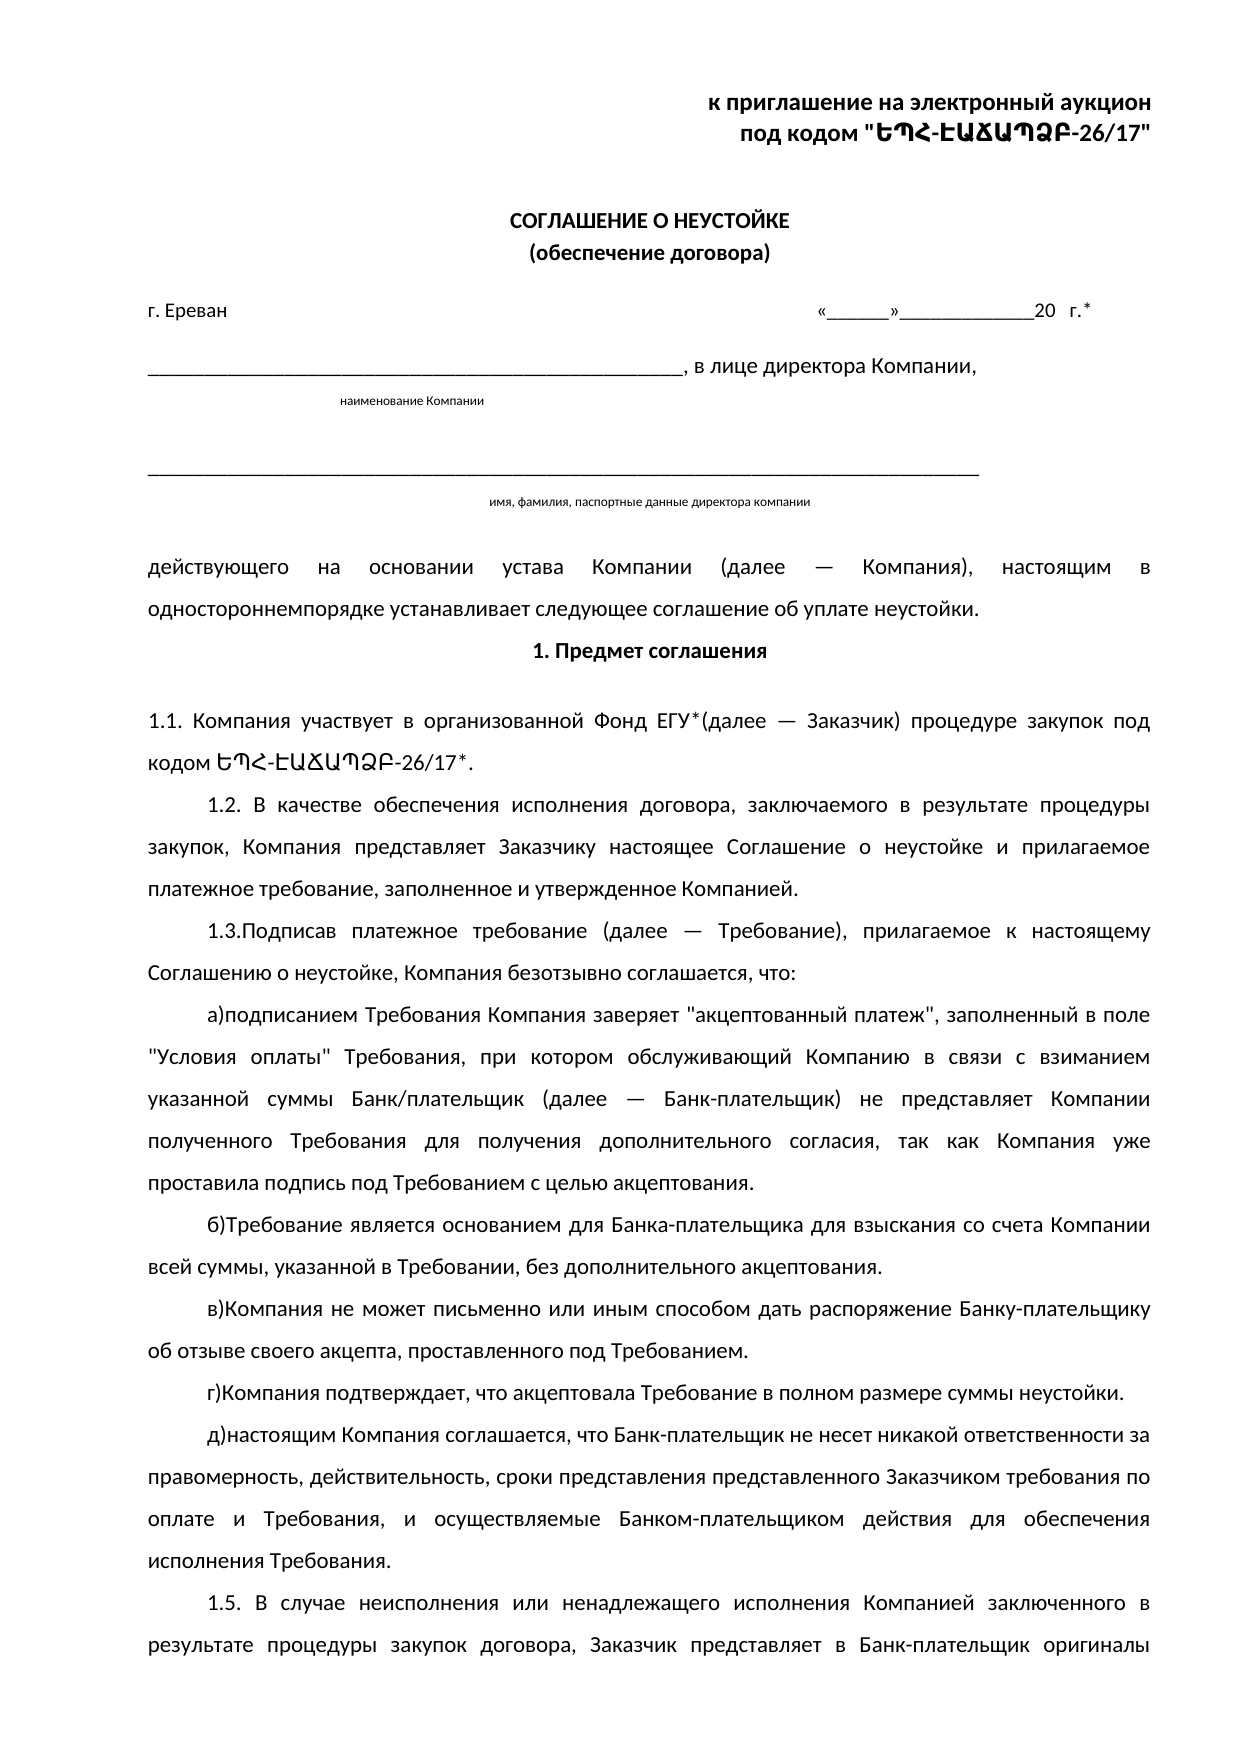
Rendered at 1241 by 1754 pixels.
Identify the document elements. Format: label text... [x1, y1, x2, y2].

text под кодом "ԵՊՀ-ԷԱՃԱՊՁԲ-26/17" [148, 117, 1152, 147]
text действующего на основании устава Компании (далее — Компания), настоящим в одностороннемпорядке устанавливает следующее соглашение об уплате неустойки. [148, 552, 1152, 622]
table_header «______»_____________20 г.* [635, 297, 1104, 351]
text 1. Предмет соглашения [148, 636, 1152, 664]
text наименование Компании [340, 393, 1152, 421]
text имя, фамилия, паспортные данные директора компании [148, 494, 1152, 522]
text _______________________________________________, в лице директора Компании, [148, 351, 1152, 379]
text СОГЛАШЕНИЕ О НЕУСТОЙКЕ [148, 206, 1152, 234]
text к приглашение на электронный аукцион [177, 86, 1152, 117]
table_header г. Ереван [136, 297, 635, 351]
text а)подписанием Требования Компания заверяет "акцептованный платеж", заполненный в поле "Условия оплаты" Требования, при котором обслуживающий Компанию в связи с взиманием указанной суммы Банк/плательщик (далее — Банк-плательщик) не представляет Компании полученного Требования для получения дополнительного согласия, так как Компания уже проставила подпись под Требованием с целью акцептования. [148, 1000, 1152, 1196]
text г)Компания подтверждает, что акцептовала Требование в полном размере суммы неустойки. [148, 1378, 1152, 1406]
text б)Требование является основанием для Банка-плательщика для взыскания со счета Компании всей суммы, указанной в Требовании, без дополнительного акцептования. [148, 1210, 1152, 1280]
text 1.2. В качестве обеспечения исполнения договора, заключаемого в результате процедуры закупок, Компания представляет Заказчику настоящее Соглашение о неустойке и прилагаемое платежное требование, заполненное и утвержденное Компанией. [148, 790, 1152, 902]
text (обеспечение договора) [148, 238, 1152, 266]
text _________________________________________________________________________ [148, 452, 1152, 480]
text 1.3.Подписав платежное требование (далее — Требование), прилагаемое к настоящему Соглашению о неустойке, Компания безотзывно соглашается, что: [148, 916, 1152, 986]
text в)Компания не может письменно или иным способом дать распоряжение Банку-плательщику об отзыве своего акцепта, проставленного под Требованием. [148, 1294, 1152, 1364]
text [148, 1588, 1152, 1658]
text д)настоящим Компания соглашается, что Банк-плательщик не несет никакой ответственности за правомерность, действительность, сроки представления представленного Заказчиком требования по оплате и Требования, и осуществляемые Банком-плательщиком действия для обеспечения исполнения Требования. [148, 1420, 1152, 1574]
text 1.1. Компания участвует в организованной Фонд ЕГУ*(далее — Заказчик) процедуре закупок под кодом ԵՊՀ-ԷԱՃԱՊՁԲ-26/17*. [148, 706, 1152, 776]
